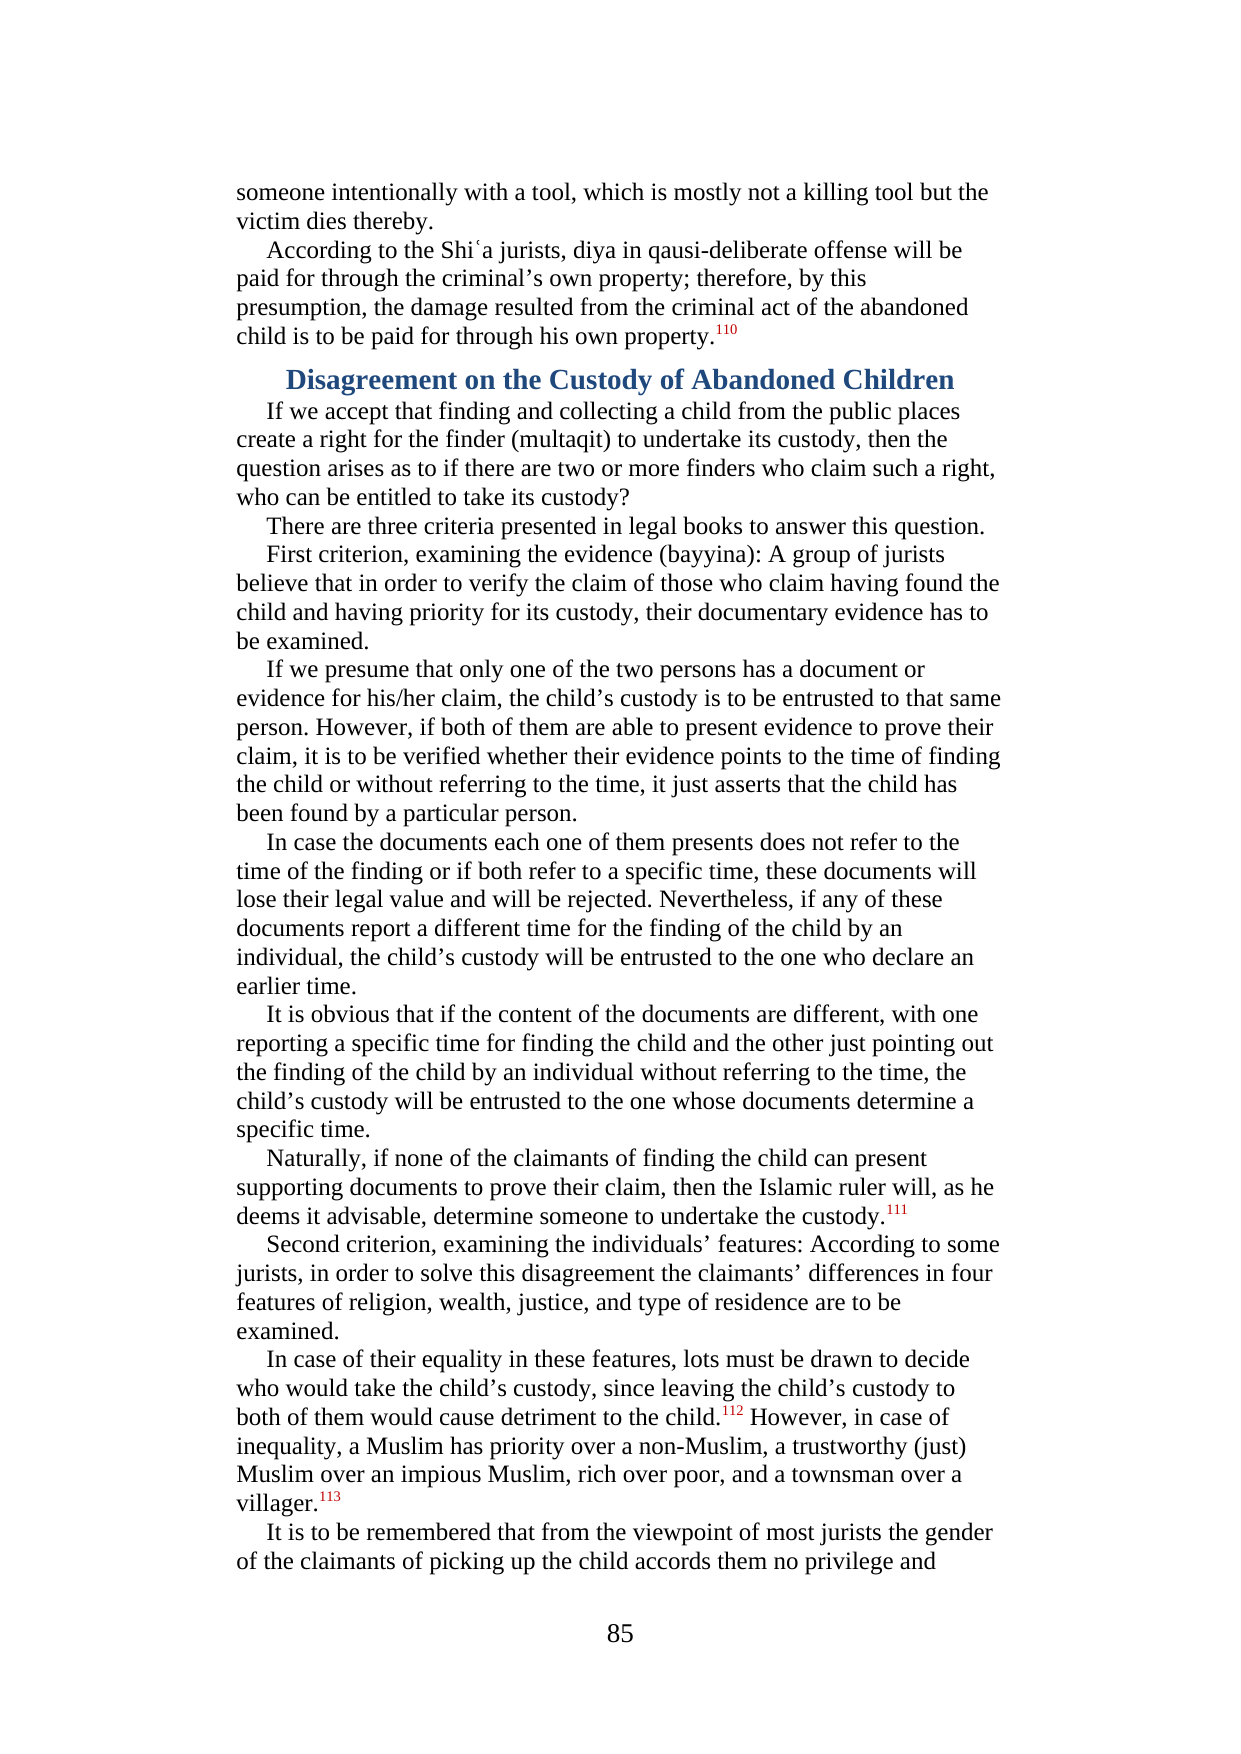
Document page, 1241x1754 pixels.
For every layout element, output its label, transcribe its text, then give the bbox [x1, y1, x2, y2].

text First criterion, examining the evidence (bayyina): A group of jurists believe that in order to verify the claim of those who claim having found the child and having priority for its custody, their documentary evidence has to be examined. [236, 539, 1004, 654]
text In case of their equality in these features, lots must be drawn to decide who would take the child’s custody, since leaving the child’s custody to both of them would cause detriment to the child.112 However, in case of inequality, a Muslim has priority over a non-Muslim, a trustworthy (just) Muslim over an impious Muslim, rich over poor, and a townsman over a villager.113 [236, 1344, 1004, 1517]
text It is obvious that if the content of the documents are different, with one reporting a specific time for finding the child and the other just pointing out the finding of the child by an individual without referring to the time, the child’s custody will be entrusted to the one whose documents determine a specific time. [236, 999, 1004, 1143]
text If we presume that only one of the two persons has a document or evidence for his/her claim, the child’s custody is to be entrusted to that same person. However, if both of them are able to present evidence to prove their claim, it is to be verified whether their evidence points to the time of finding the child or without referring to the time, it just asserts that the child has been found by a particular person. [236, 654, 1004, 827]
text There are three criteria presented in legal books to answer this question. [236, 511, 1004, 539]
text According to the Shiʿa jurists, diya in qausi-deliberate offense will be paid for through the criminal’s own property; therefore, by this presumption, the damage resulted from the criminal act of the abandoned child is to be paid for through his own property.110 [236, 235, 1004, 350]
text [236, 177, 1004, 235]
subtitle Disagreement on the Custody of Abandoned Children [236, 362, 1004, 396]
text If we accept that finding and collecting a child from the public places create a right for the finder (multaqit) to undertake its custody, then the question arises as to if there are two or more finders who claim such a right, who can be entitled to take its custody? [236, 396, 1004, 511]
text In case the documents each one of them presents does not refer to the time of the finding or if both refer to a specific time, these documents will lose their legal value and will be rejected. Nevertheless, if any of these documents report a different time for the finding of the child by an individual, the child’s custody will be entrusted to the one who declare an earlier time. [236, 827, 1004, 999]
text Second criterion, examining the individuals’ features: According to some jurists, in order to solve this disagreement the claimants’ differences in four features of religion, wealth, justice, and type of residence are to be examined. [236, 1229, 1004, 1344]
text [236, 1517, 1004, 1574]
text Naturally, if none of the claimants of finding the child can present supporting documents to prove their claim, then the Islamic ruler will, as he deems it advisable, determine someone to undertake the custody.111 [236, 1143, 1004, 1229]
